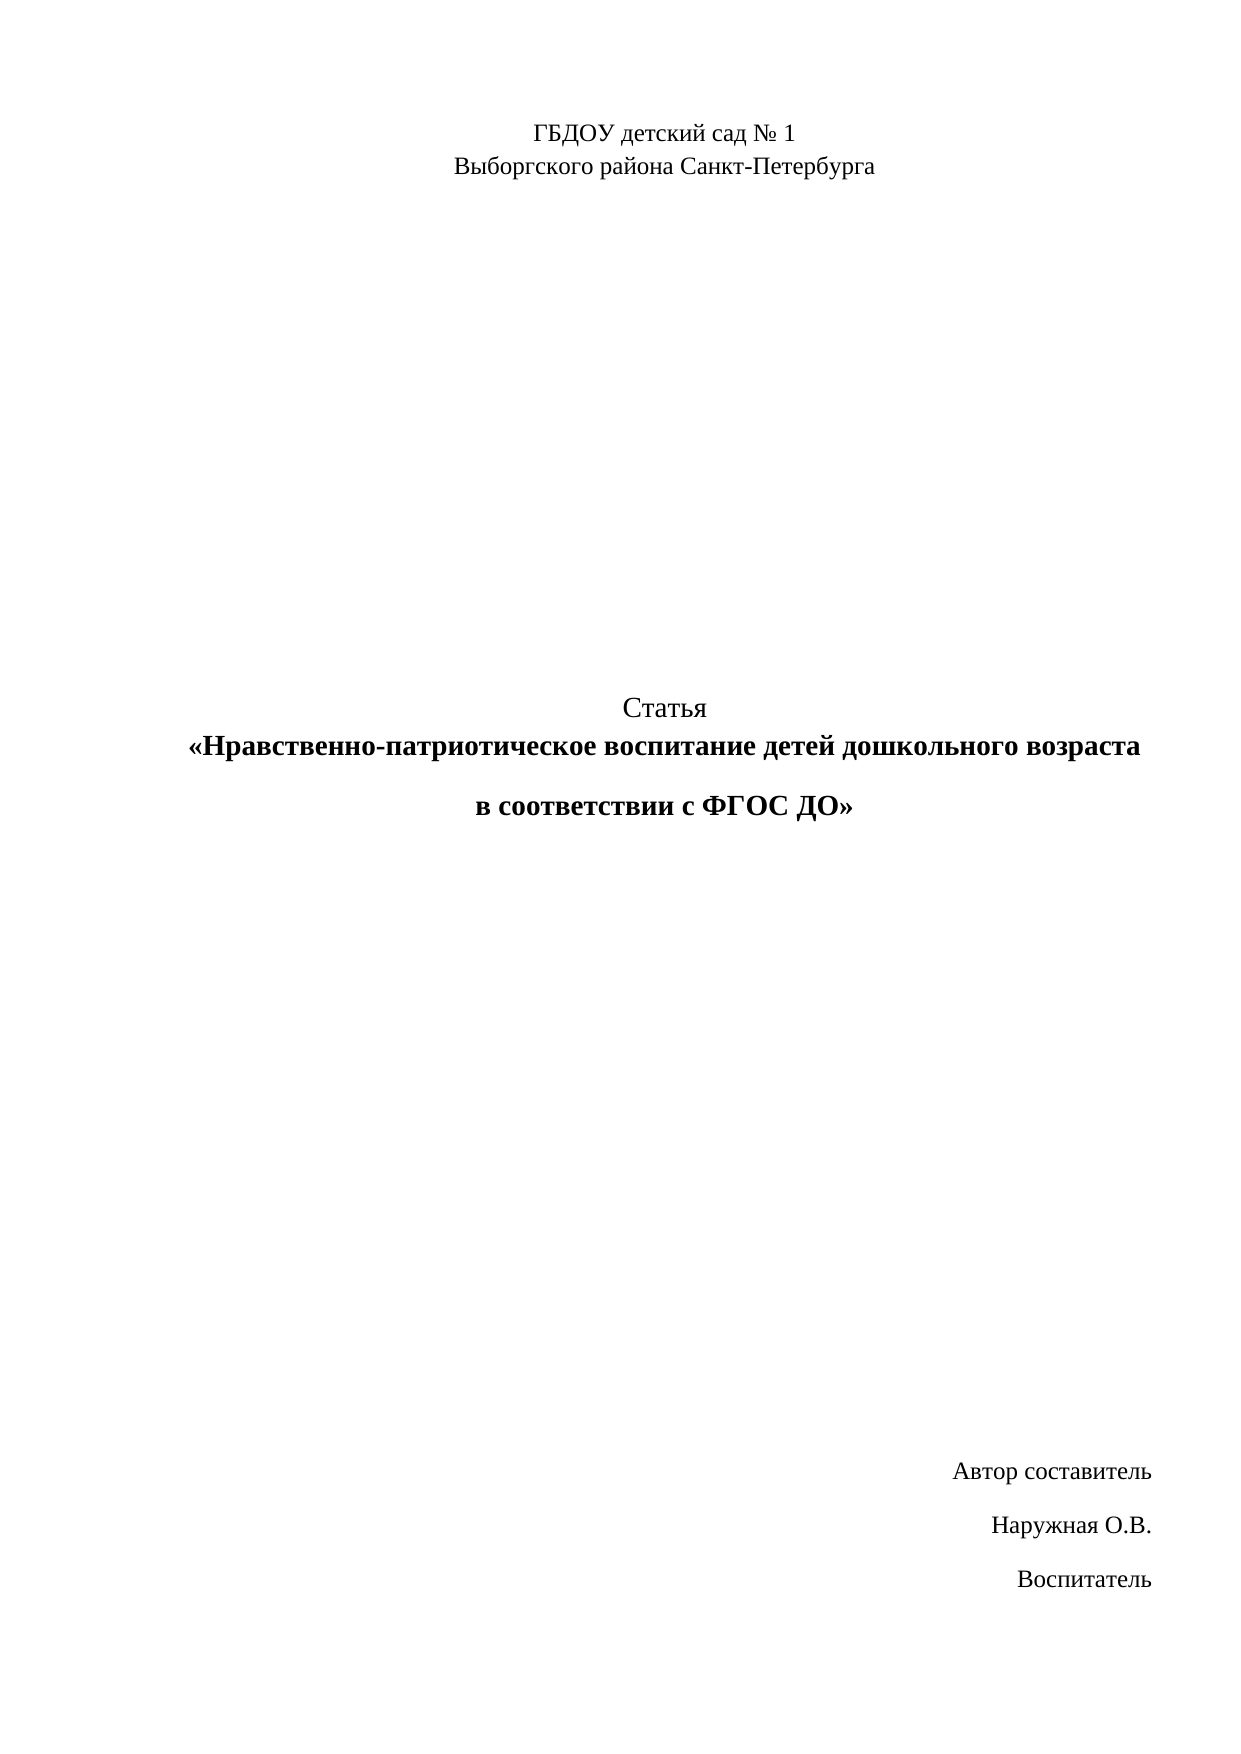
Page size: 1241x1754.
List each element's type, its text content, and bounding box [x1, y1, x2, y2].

text Статья «Нравственно-патриотическое воспитание детей дошкольного возраста [177, 690, 1152, 762]
text Наружная О.В. [177, 1510, 1152, 1538]
text ГБДОУ детский сад № 1 Выборгского района Санкт-Петербурга [177, 118, 1152, 180]
text в соответствии с ФГОС ДО» [177, 788, 1152, 821]
text Воспитатель [177, 1564, 1152, 1592]
text Автор составитель [177, 1456, 1152, 1485]
